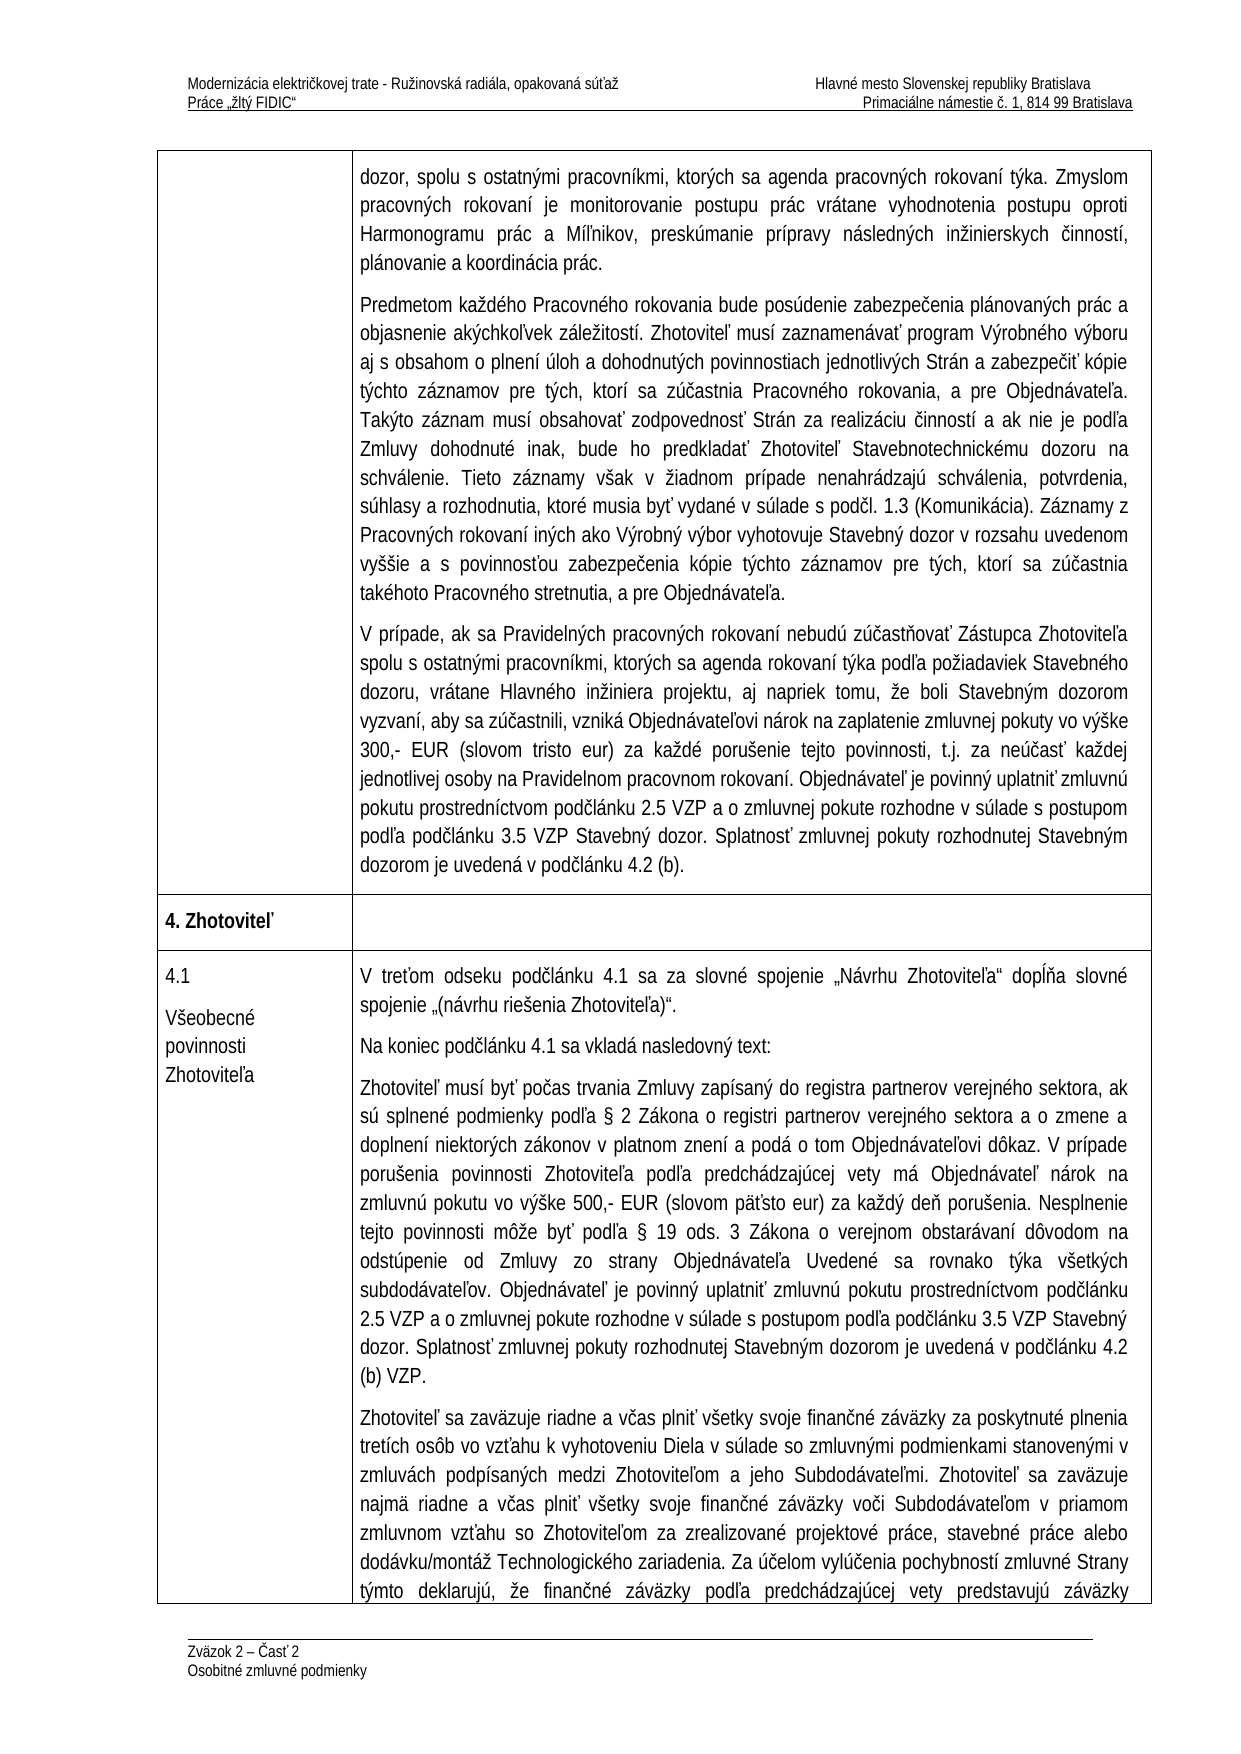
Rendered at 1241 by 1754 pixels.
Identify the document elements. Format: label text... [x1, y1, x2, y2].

table_cell [353, 895, 1151, 949]
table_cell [353, 151, 1151, 894]
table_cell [353, 951, 1151, 1603]
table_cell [158, 951, 352, 1603]
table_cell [158, 151, 352, 894]
table_cell 4. Zhotoviteľ [158, 895, 352, 949]
